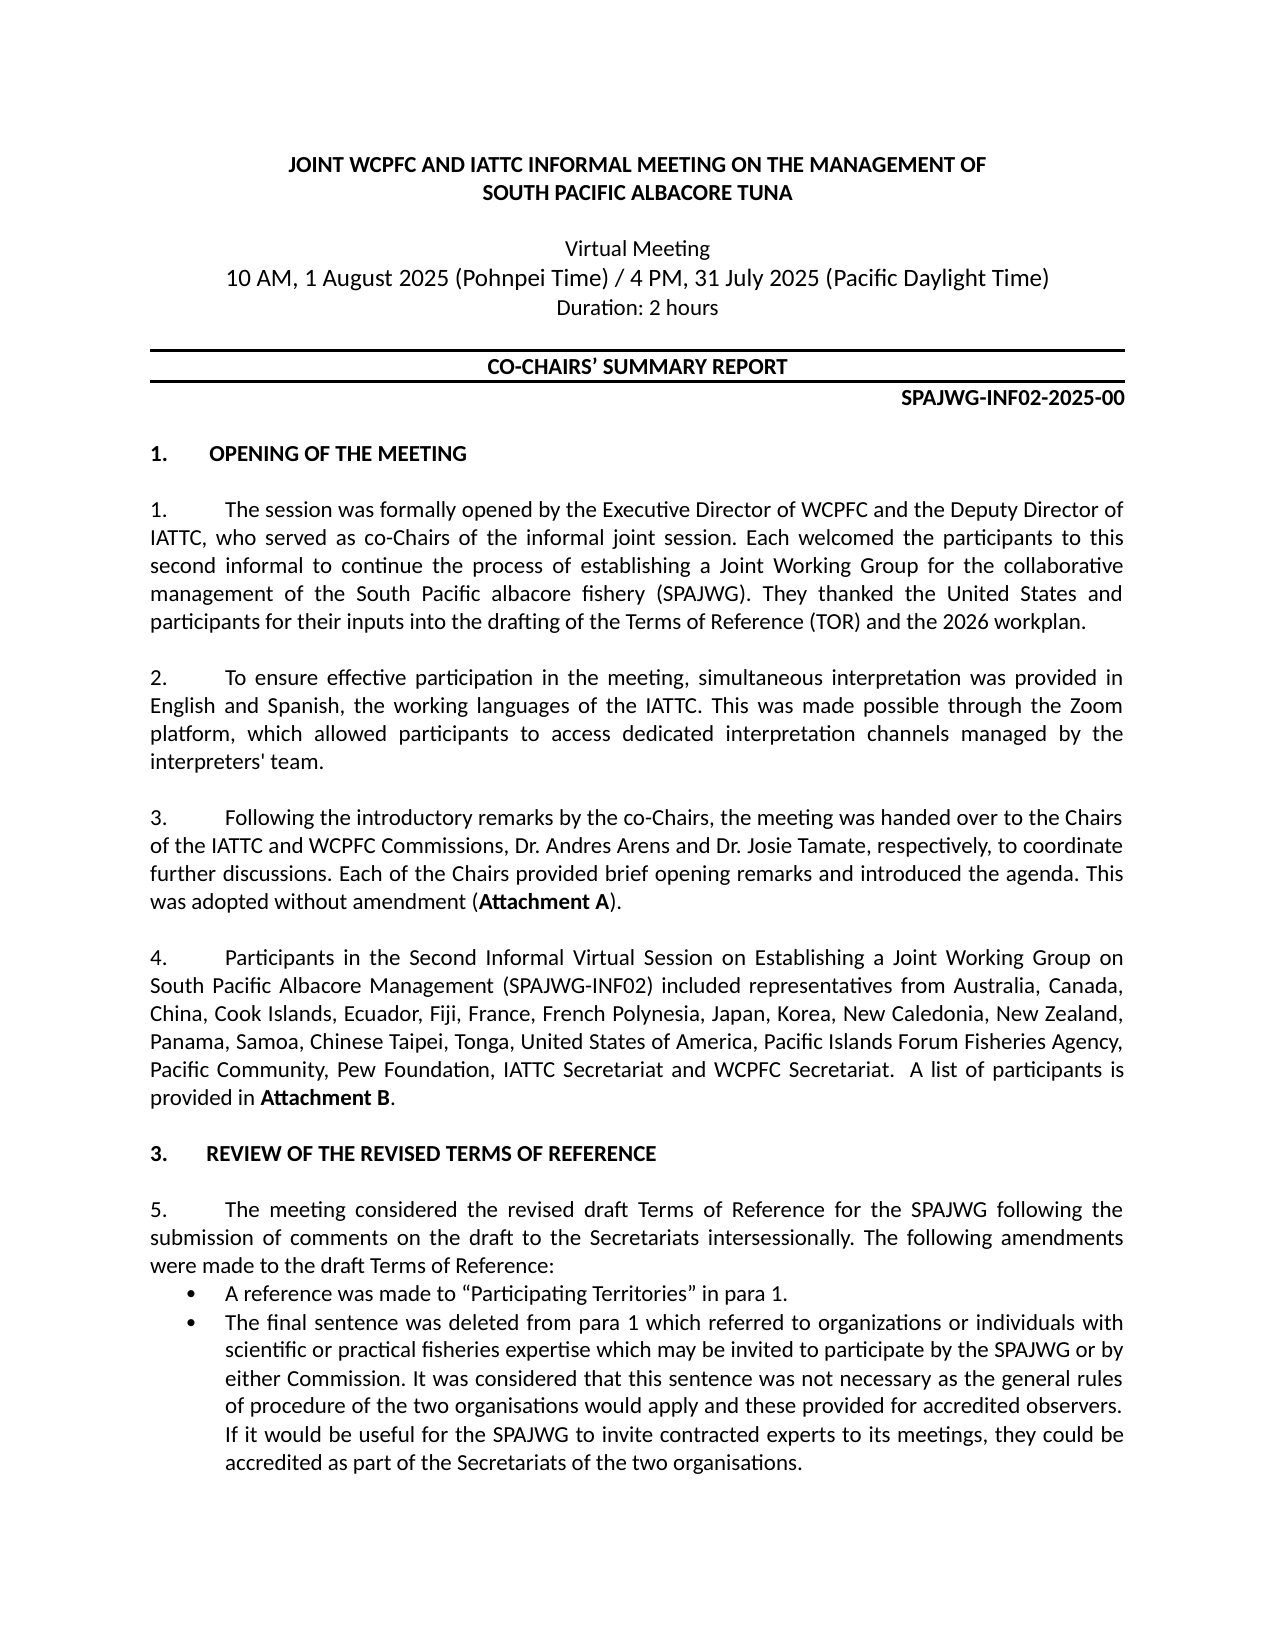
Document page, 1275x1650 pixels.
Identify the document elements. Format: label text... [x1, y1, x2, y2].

list The session was formally opened by the Executive Director of WCPFC and the Deputy Director of IATTC, who served as co-Chairs of the informal joint session. Each welcomed the participants to this second informal to continue the process of establishing a Joint Working Group for the collaborative management of the South Pacific albacore fishery (SPAJWG). They thanked the United States and participants for their inputs into the drafting of the Terms of Reference (TOR) and the 2026 workplan. [150, 495, 1125, 635]
text Virtual Meeting [150, 234, 1125, 262]
list A reference was made to “Participating Territories” in para 1. [187, 1279, 1125, 1308]
table_header CO-CHAIRS’ SUMMARY REPORT [150, 352, 1125, 380]
text 10 AM, 1 August 2025 (Pohnpei Time) / 4 PM, 31 July 2025 (Pacific Daylight Time) [150, 262, 1125, 293]
list To ensure effective participation in the meeting, simultaneous interpretation was provided in English and Spanish, the working languages of the IATTC. This was made possible through the Zoom platform, which allowed participants to access dedicated interpretation channels managed by the interpreters' team. [150, 663, 1125, 775]
text JOINT WCPFC AND IATTC INFORMAL MEETING ON THE MANAGEMENT OF [150, 150, 1125, 178]
text SPAJWG-INF02-2025-00 [150, 383, 1125, 411]
list The final sentence was deleted from para 1 which referred to organizations or individuals with scientific or practical fisheries expertise which may be invited to participate by the SPAJWG or by either Commission. It was considered that this sentence was not necessary as the general rules of procedure of the two organisations would apply and these provided for accredited observers. If it would be useful for the SPAJWG to invite contracted experts to its meetings, they could be accredited as part of the Secretariats of the two organisations. [187, 1308, 1125, 1476]
text Duration: 2 hours [150, 293, 1125, 321]
list Following the introductory remarks by the co-Chairs, the meeting was handed over to the Chairs of the IATTC and WCPFC Commissions, Dr. Andres Arens and Dr. Josie Tamate, respectively, to coordinate further discussions. Each of the Chairs provided brief opening remarks and introduced the agenda. This was adopted without amendment (Attachment A). [150, 803, 1125, 915]
list The meeting considered the revised draft Terms of Reference for the SPAJWG following the submission of comments on the draft to the Secretariats intersessionally. The following amendments were made to the draft Terms of Reference: [150, 1196, 1125, 1279]
list Participants in the Second Informal Virtual Session on Establishing a Joint Working Group on South Pacific Albacore Management (SPAJWG-INF02) included representatives from Australia, Canada, China, Cook Islands, Ecuador, Fiji, France, French Polynesia, Japan, Korea, New Caledonia, New Zealand, Panama, Samoa, Chinese Taipei, Tonga, United States of America, Pacific Islands Forum Fisheries Agency, Pacific Community, Pew Foundation, IATTC Secretariat and WCPFC Secretariat. A list of participants is provided in Attachment B. [150, 943, 1125, 1111]
list OPENING OF THE MEETING [150, 439, 1125, 467]
text SOUTH PACIFIC ALBACORE TUNA [150, 178, 1125, 206]
list REVIEW OF THE REVISED TERMS OF REFERENCE [150, 1139, 1125, 1167]
